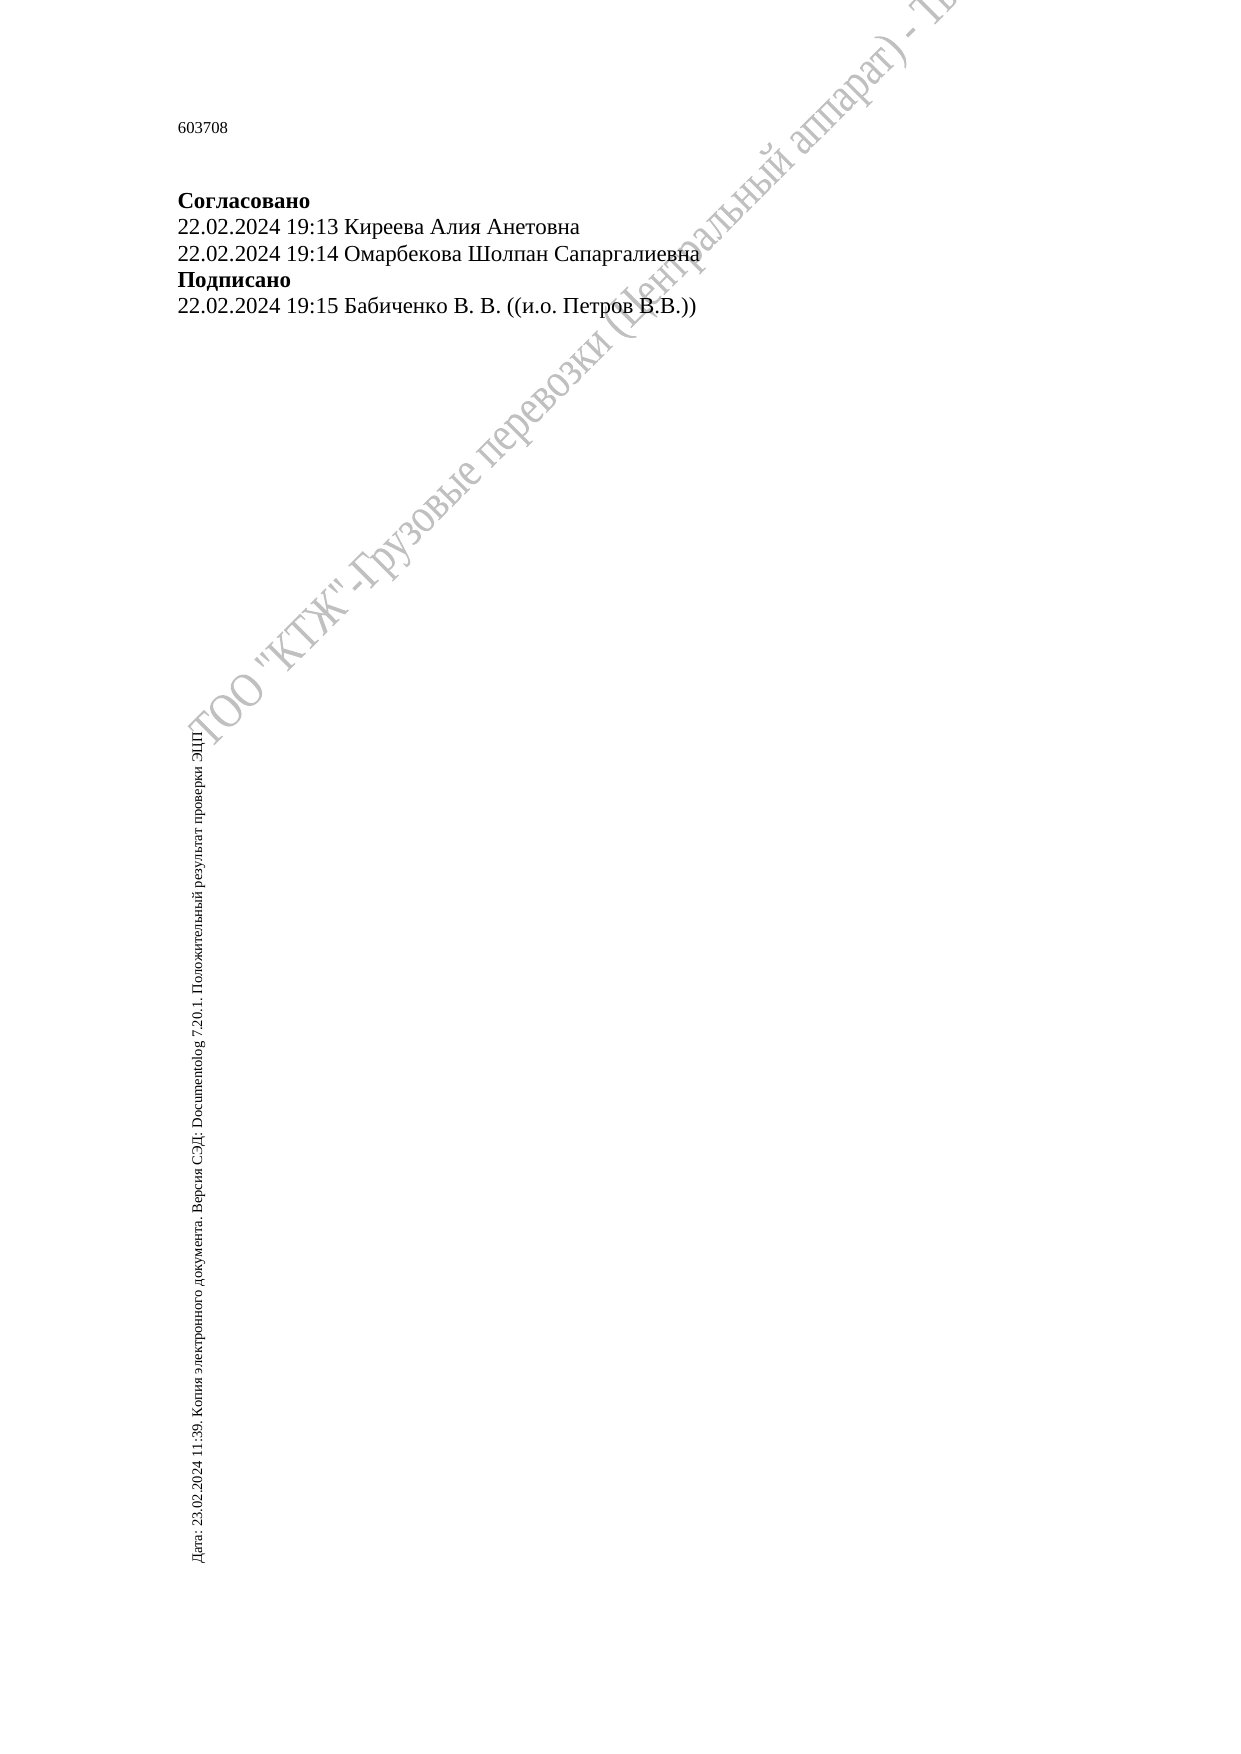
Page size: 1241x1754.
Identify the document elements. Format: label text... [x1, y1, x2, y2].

text 22.02.2024 19:15 Бабиченко В. В. ((и.о. Петров В.В.)) [177, 292, 1152, 319]
text 22.02.2024 19:14 Омарбекова Шолпан Сапаргалиевна [177, 239, 1152, 266]
text Согласовано [177, 187, 1152, 213]
text 603708 [177, 118, 1152, 137]
text 22.02.2024 19:13 Киреева Алия Анетовна [177, 213, 1152, 239]
text Подписано [177, 266, 1152, 292]
